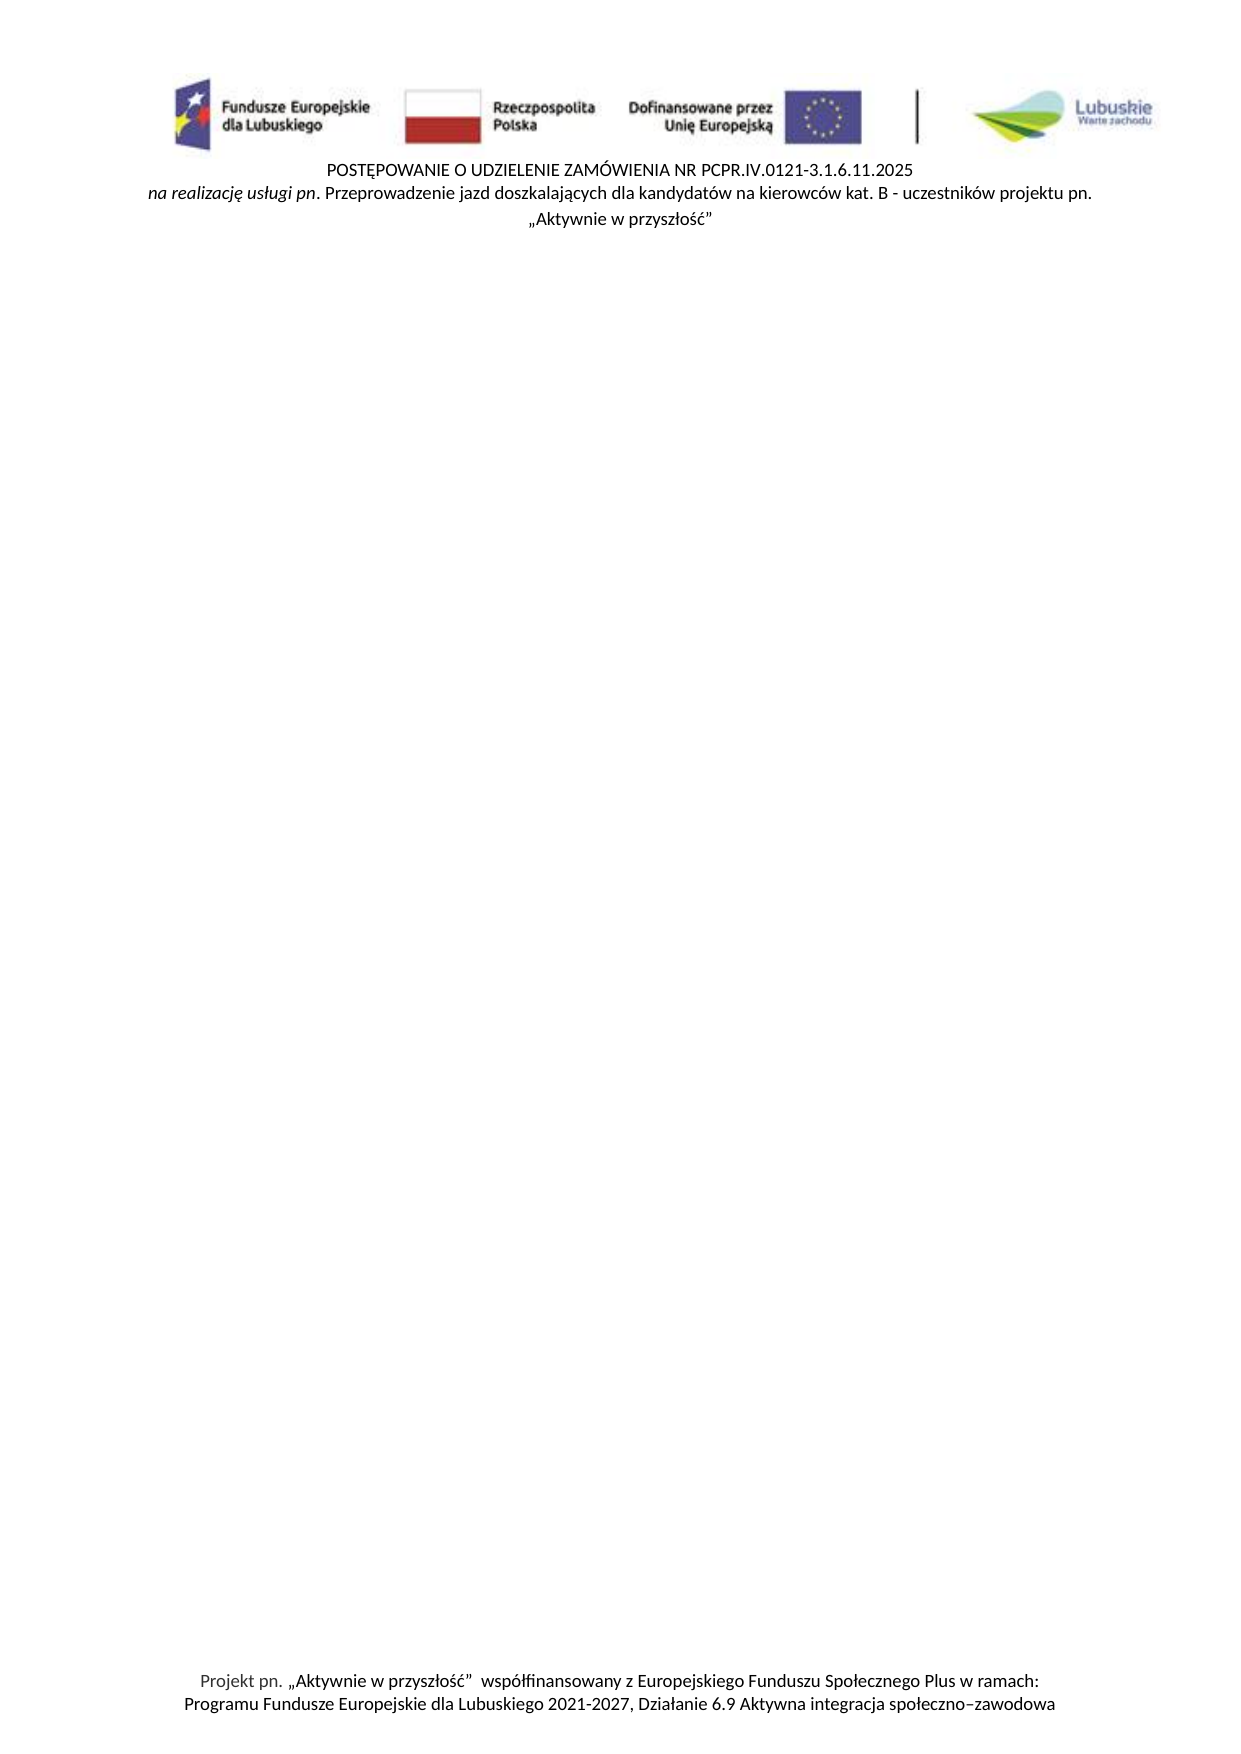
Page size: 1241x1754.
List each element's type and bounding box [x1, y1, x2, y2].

picture [147, 73, 1182, 159]
